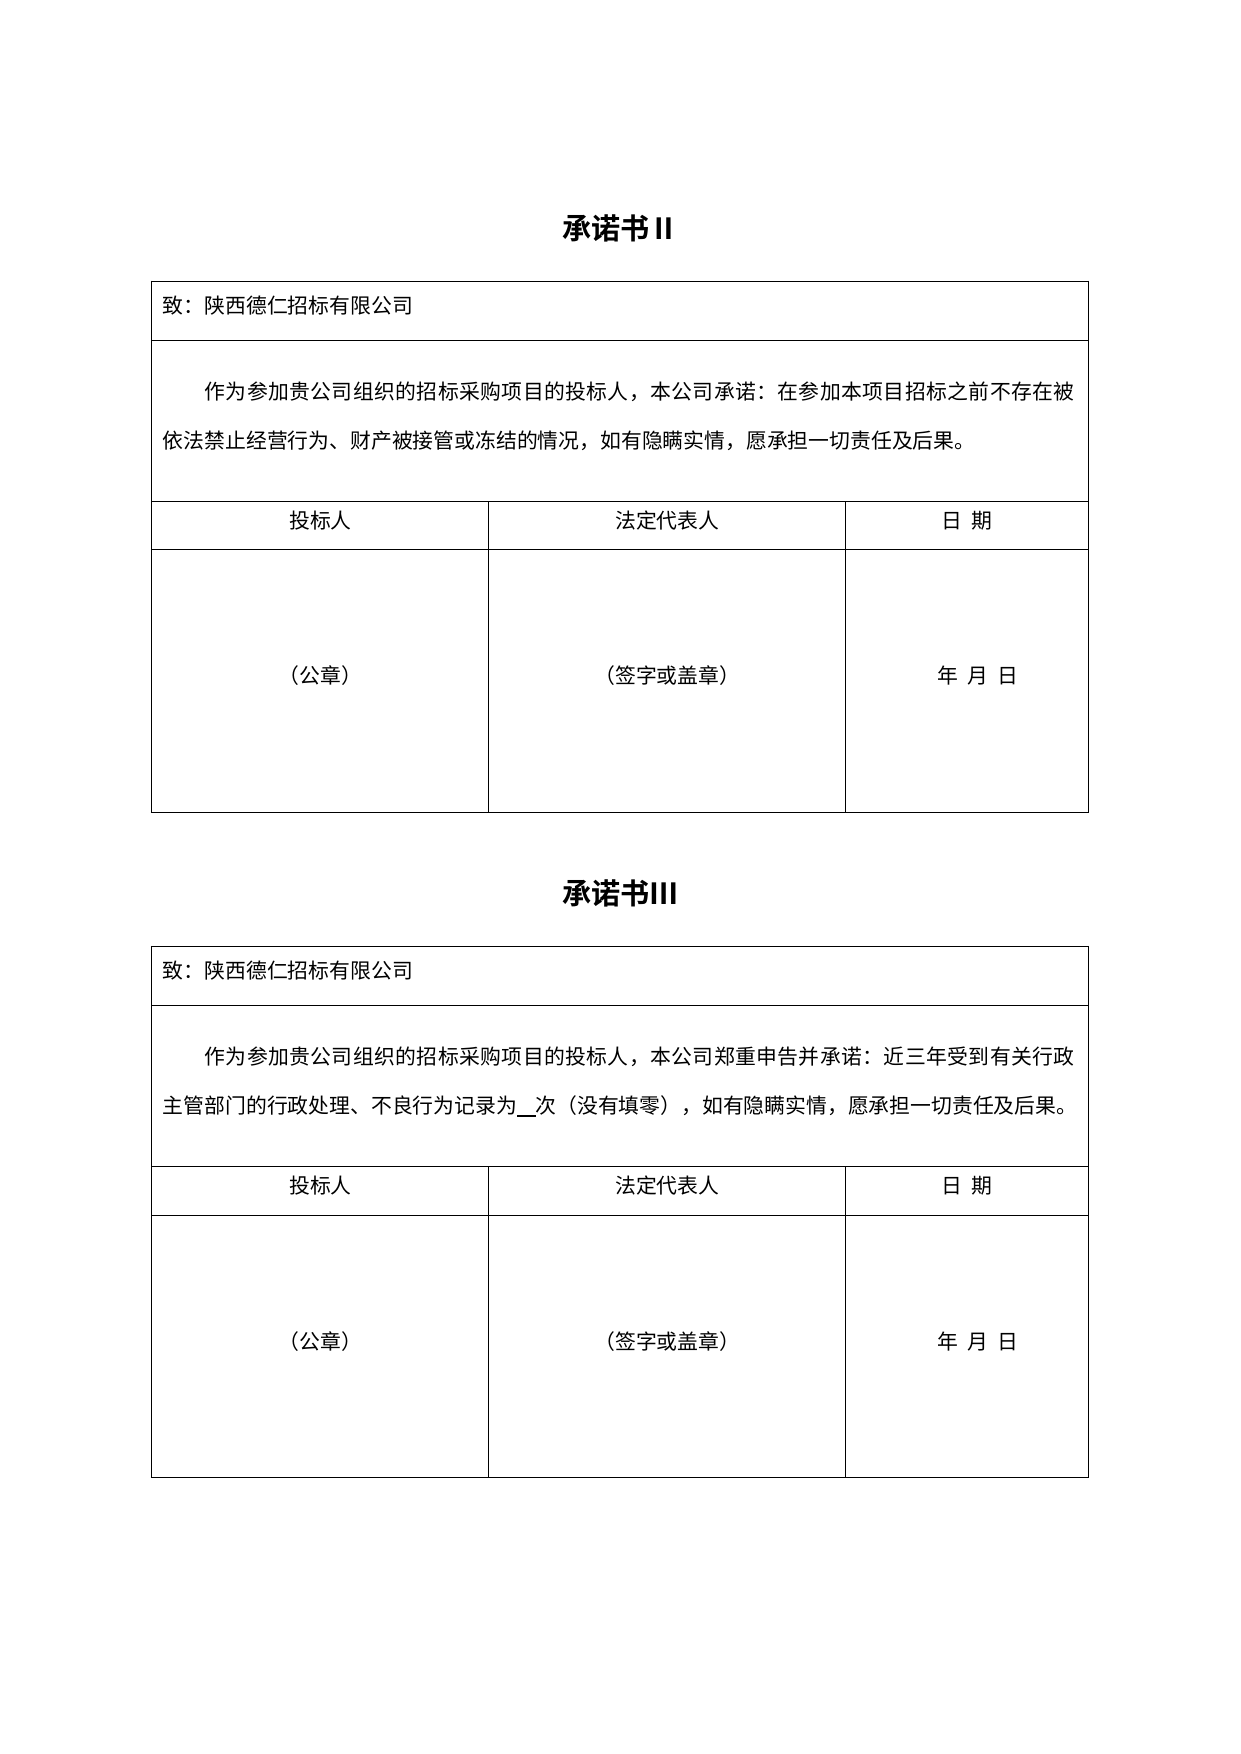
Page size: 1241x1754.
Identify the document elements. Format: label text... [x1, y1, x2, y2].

table_cell 投标人 [152, 502, 488, 549]
table_cell 日 期 [846, 1167, 1088, 1214]
table_cell 年 月 日 [846, 1216, 1088, 1477]
table_cell 投标人 [152, 1167, 488, 1214]
table_cell （签字或盖章） [489, 550, 845, 812]
table_cell 作为参加贵公司组织的招标采购项目的投标人，本公司承诺：在参加本项目招标之前不存在被依法禁止经营行为、财产被接管或冻结的情况，如有隐瞒实情，愿承担一切责任及后果。 [152, 341, 1088, 501]
table_cell 年 月 日 [846, 550, 1088, 812]
table_cell 法定代表人 [489, 1167, 845, 1214]
text 承诺书Ⅲ [187, 859, 1053, 924]
table_header 致：陕西德仁招标有限公司 [152, 282, 1088, 340]
table_cell 法定代表人 [489, 502, 845, 549]
table_header 致：陕西德仁招标有限公司 [152, 947, 1088, 1005]
text 承诺书Ⅱ [187, 194, 1053, 259]
table_cell （公章） [152, 550, 488, 812]
table_cell （公章） [152, 1216, 488, 1477]
table_cell 日 期 [846, 502, 1088, 549]
table_cell （签字或盖章） [489, 1216, 845, 1477]
table_cell 作为参加贵公司组织的招标采购项目的投标人，本公司郑重申告并承诺：近三年受到有关行政主管部门的行政处理、不良行为记录为 次（没有填零），如有隐瞒实情，愿承担一切责任及后果。 [152, 1006, 1088, 1166]
